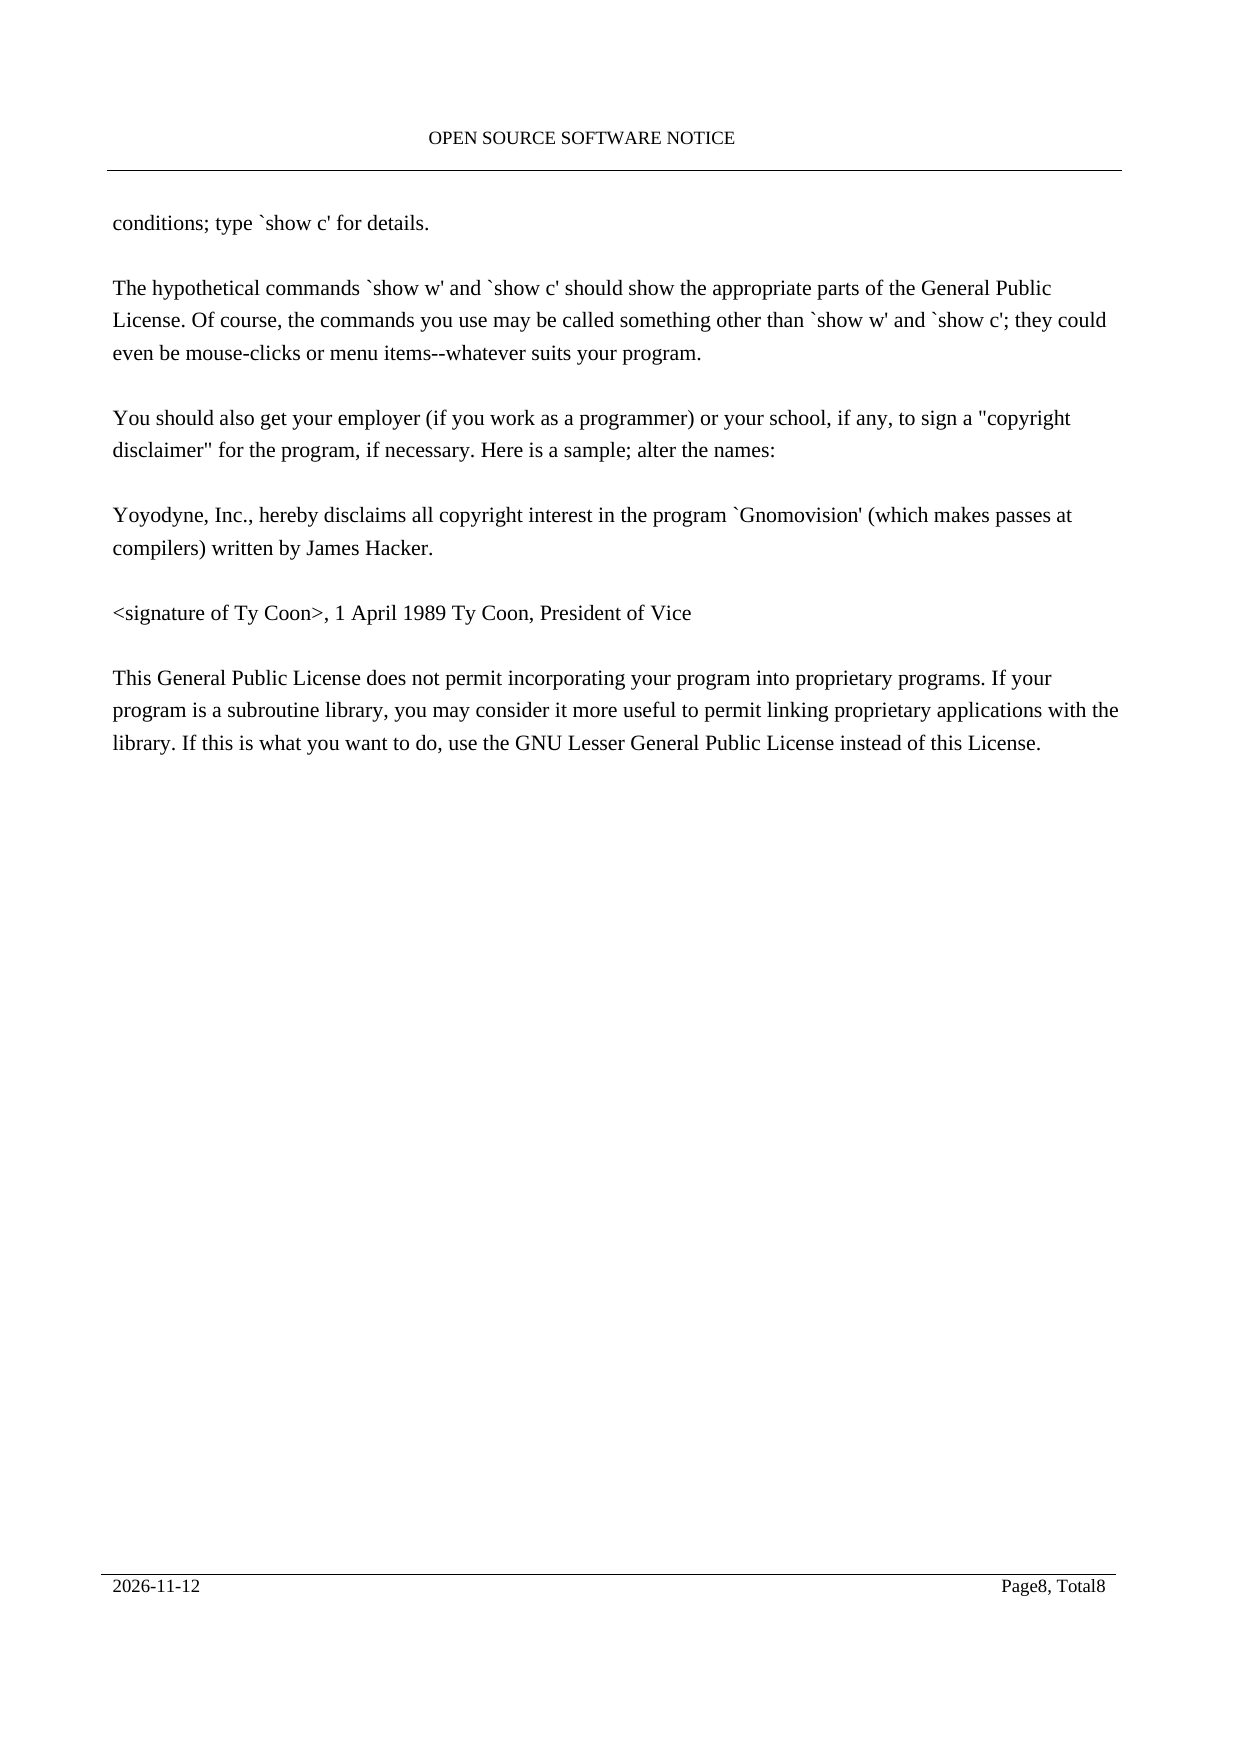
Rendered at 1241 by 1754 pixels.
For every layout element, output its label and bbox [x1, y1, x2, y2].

text [112, 206, 1128, 759]
